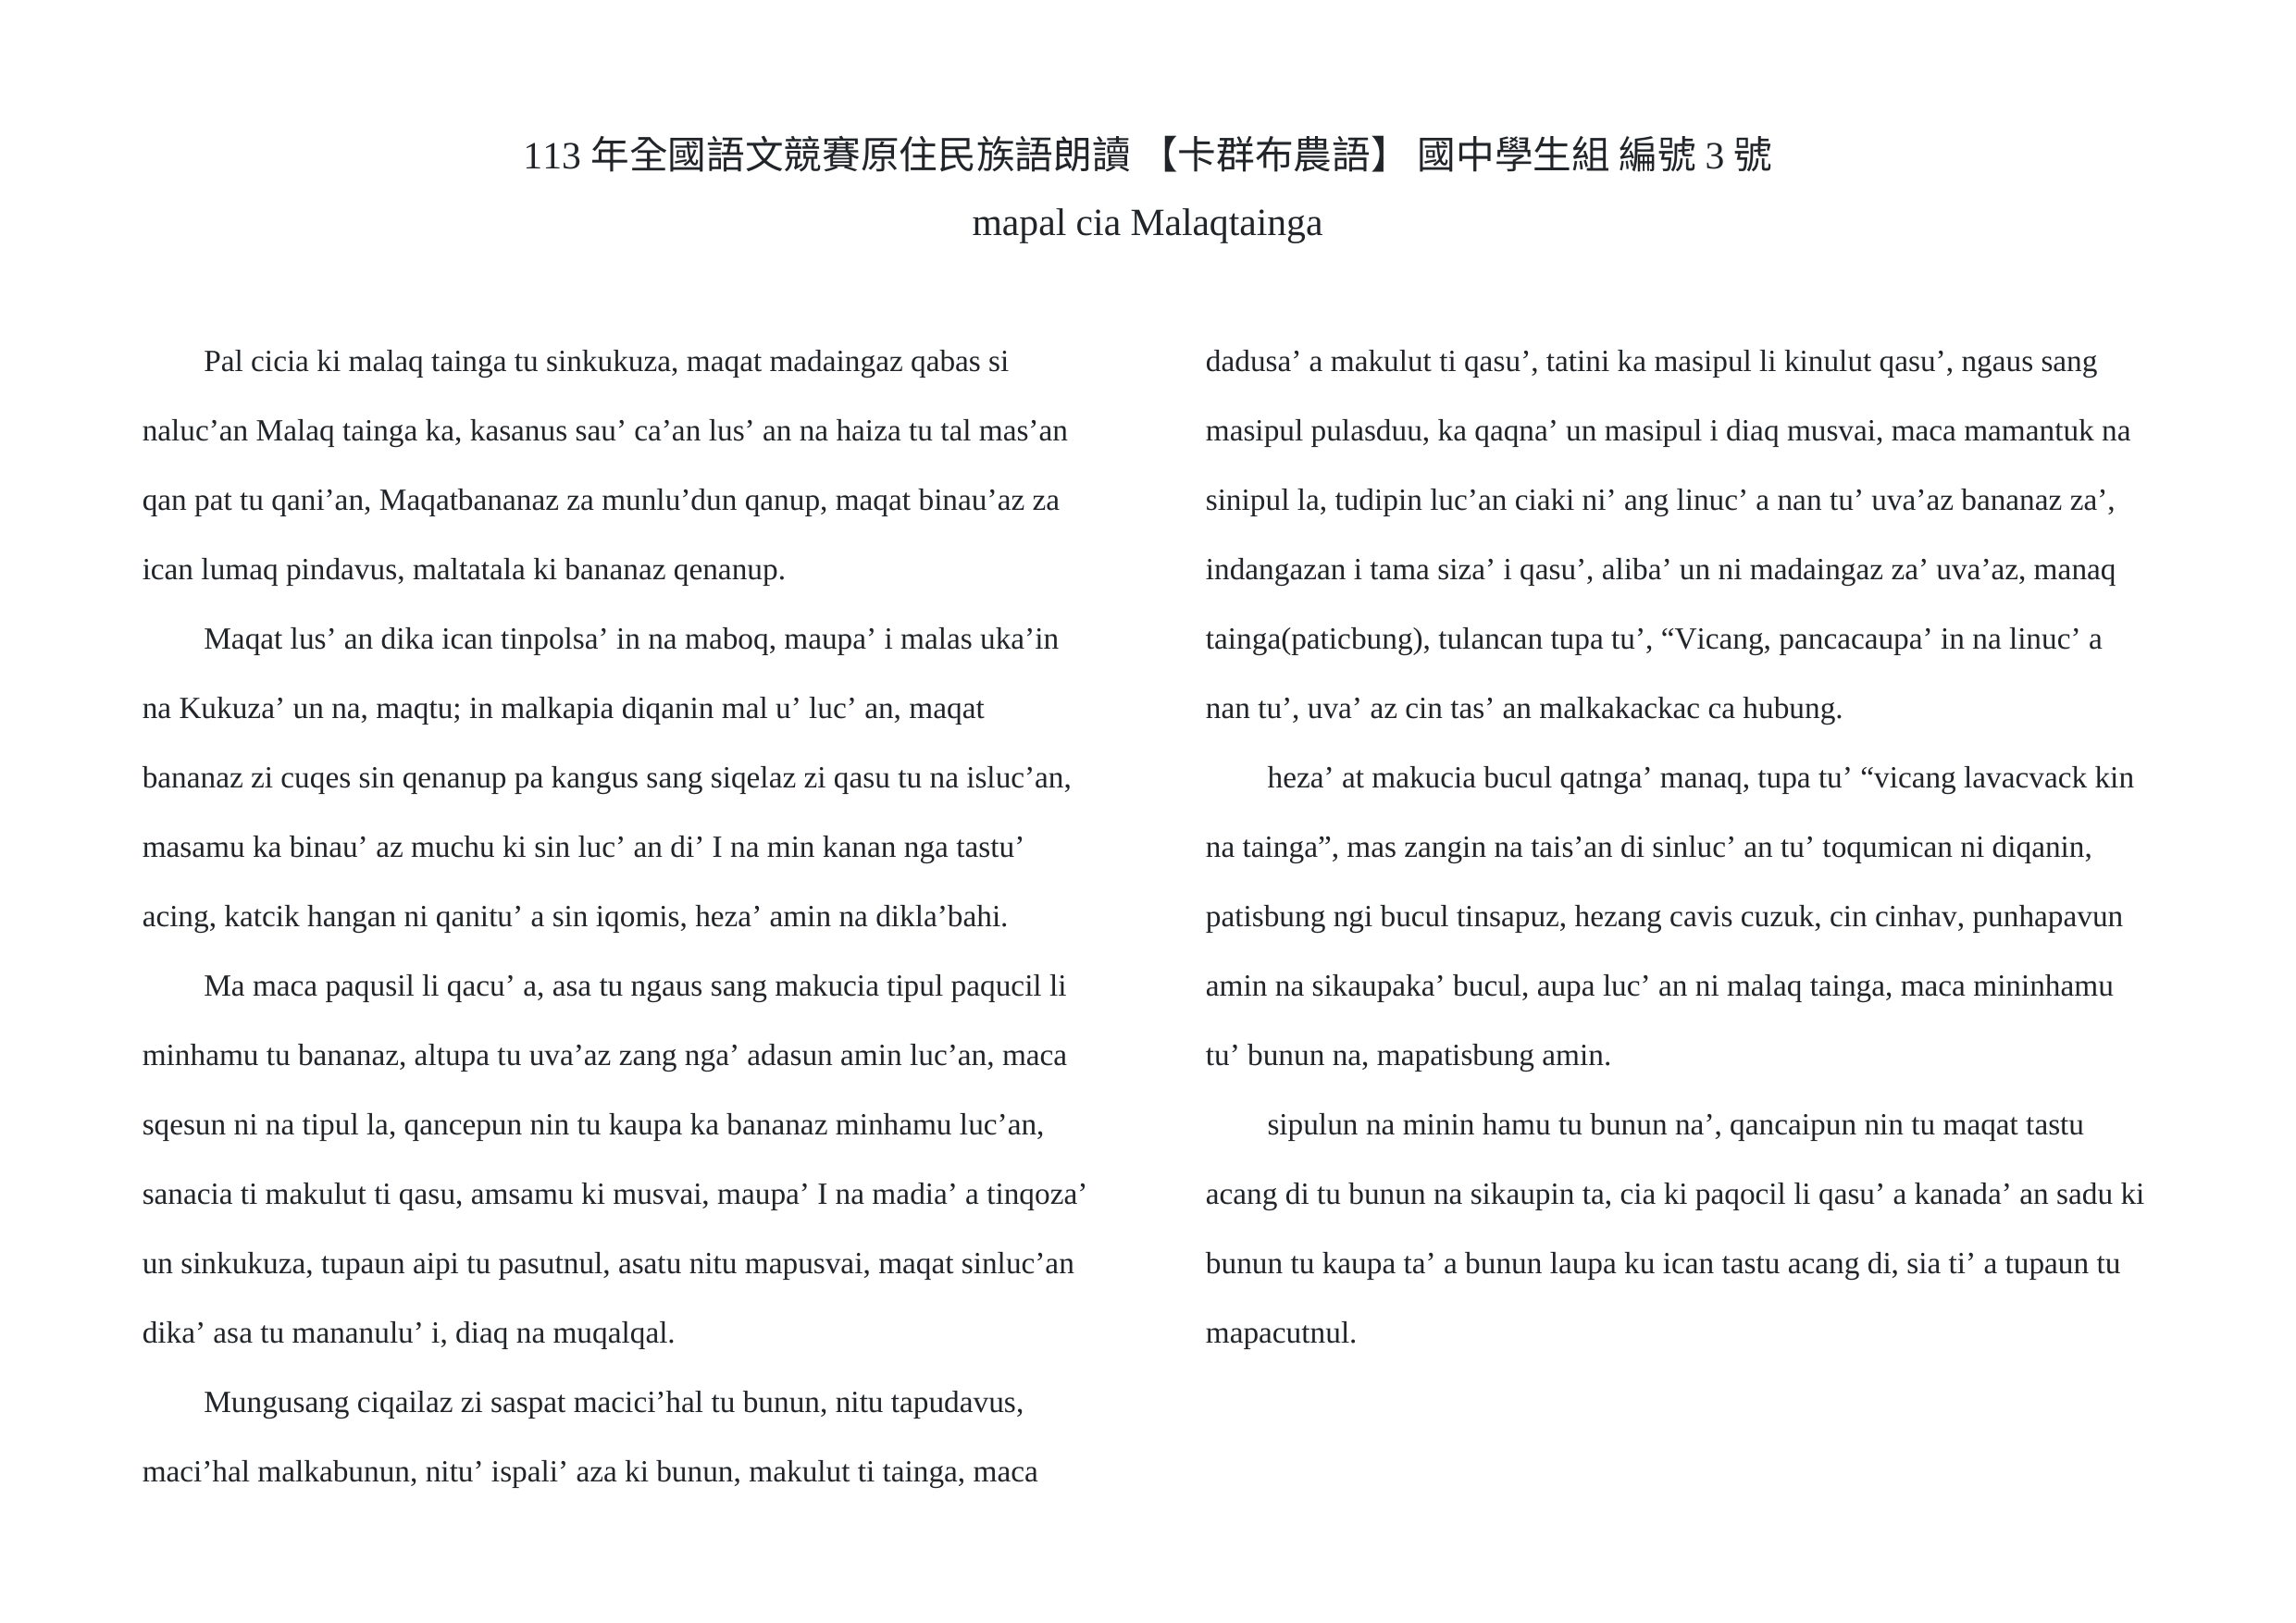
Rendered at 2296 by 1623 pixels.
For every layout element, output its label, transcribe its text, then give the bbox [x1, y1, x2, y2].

text heza’ at makucia bucul qatnga’ manaq, tupa tu’ “vicang lavacvack kin na tainga”, mas zangin na tais’an di sinluc’ an tu’ toqumican ni diqanin, patisbung ngi bucul tinsapuz, hezang cavis cuzuk, cin cinhav, punhapavun amin na sikaupaka’ bucul, aupa luc’ an ni malaq tainga, maca mininhamu tu’ bunun na, mapatisbung amin. [1206, 742, 2153, 1089]
text sipulun na minin hamu tu bunun na’, qancaipun nin tu maqat tastu acang di tu bunun na sikaupin ta, cia ki paqocil li qasu’ a kanada’ an sadu ki bunun tu kaupa ta’ a bunun laupa ku ican tastu acang di, sia ti’ a tupaun tu mapacutnul. [1206, 1089, 2153, 1367]
text Ma maca paqusil li qacu’ a, asa tu ngaus sang makucia tipul paqucil li minhamu tu bananaz, altupa tu uva’az zang nga’ adasun amin luc’an, maca sqesun ni na tipul la, qancepun nin tu kaupa ka bananaz minhamu luc’an, sanacia ti makulut ti qasu, amsamu ki musvai, maupa’ I na madia’ a tinqoza’ un sinkukuza, tupaun aipi tu pasutnul, asatu nitu mapusvai, maqat sinluc’an dika’ asa tu mananulu’ i, diaq na muqalqal. [142, 950, 1090, 1367]
text mapal cia Malaqtainga [142, 187, 2153, 256]
text Mungusang ciqailaz zi saspat macici’hal tu bunun, nitu tapudavus, maci’hal malkabunun, nitu’ ispali’ aza ki bunun, makulut ti tainga, maca dadusa’ a makulut ti qasu’, tatini ka masipul li kinulut qasu’, ngaus sang masipul pulasduu, ka qaqna’ un masipul i diaq musvai, maca mamantuk na sinipul la, tudipin luc’an ciaki ni’ ang linuc’ a nan tu’ uva’az bananaz za’, indangazan i tama siza’ i qasu’, aliba’ un ni madaingaz za’ uva’az, manaq tainga(paticbung), tulancan tupa tu’, “Vicang, pancacaupa’ in na linuc’ a nan tu’, uva’ az cin tas’ an malkakackac ca hubung. [1206, 326, 2153, 742]
text Pal cicia ki malaq tainga tu sinkukuza, maqat madaingaz qabas si naluc’an Malaq tainga ka, kasanus sau’ ca’an lus’ an na haiza tu tal mas’an qan pat tu qani’an, Maqatbananaz za munlu’dun qanup, maqat binau’az za ican lumaq pindavus, maltatala ki bananaz qenanup. [142, 326, 1090, 603]
text Maqat lus’ an dika ican tinpolsa’ in na maboq, maupa’ i malas uka’in na Kukuza’ un na, maqtu; in malkapia diqanin mal u’ luc’ an, maqat bananaz zi cuqes sin qenanup pa kangus sang siqelaz zi qasu tu na isluc’an, masamu ka binau’ az muchu ki sin luc’ an di’ I na min kanan nga tastu’ acing, katcik hangan ni qanitu’ a sin iqomis, heza’ amin na dikla’bahi. [142, 603, 1090, 950]
text 113 年全國語文競賽原住民族語朗讀 【卡群布農語】 國中學生組 編號 3 號 [142, 118, 2153, 187]
text Mungusang ciqailaz zi saspat macici’hal tu bunun, nitu tapudavus, maci’hal malkabunun, nitu’ ispali’ aza ki bunun, makulut ti tainga, maca dadusa’ a makulut ti qasu’, tatini ka masipul li kinulut qasu’, ngaus sang masipul pulasduu, ka qaqna’ un masipul i diaq musvai, maca mamantuk na sinipul la, tudipin luc’an ciaki ni’ ang linuc’ a nan tu’ uva’az bananaz za’, indangazan i tama siza’ i qasu’, aliba’ un ni madaingaz za’ uva’az, manaq tainga(paticbung), tulancan tupa tu’, “Vicang, pancacaupa’ in na linuc’ a nan tu’, uva’ az cin tas’ an malkakackac ca hubung. [142, 1367, 1090, 1505]
